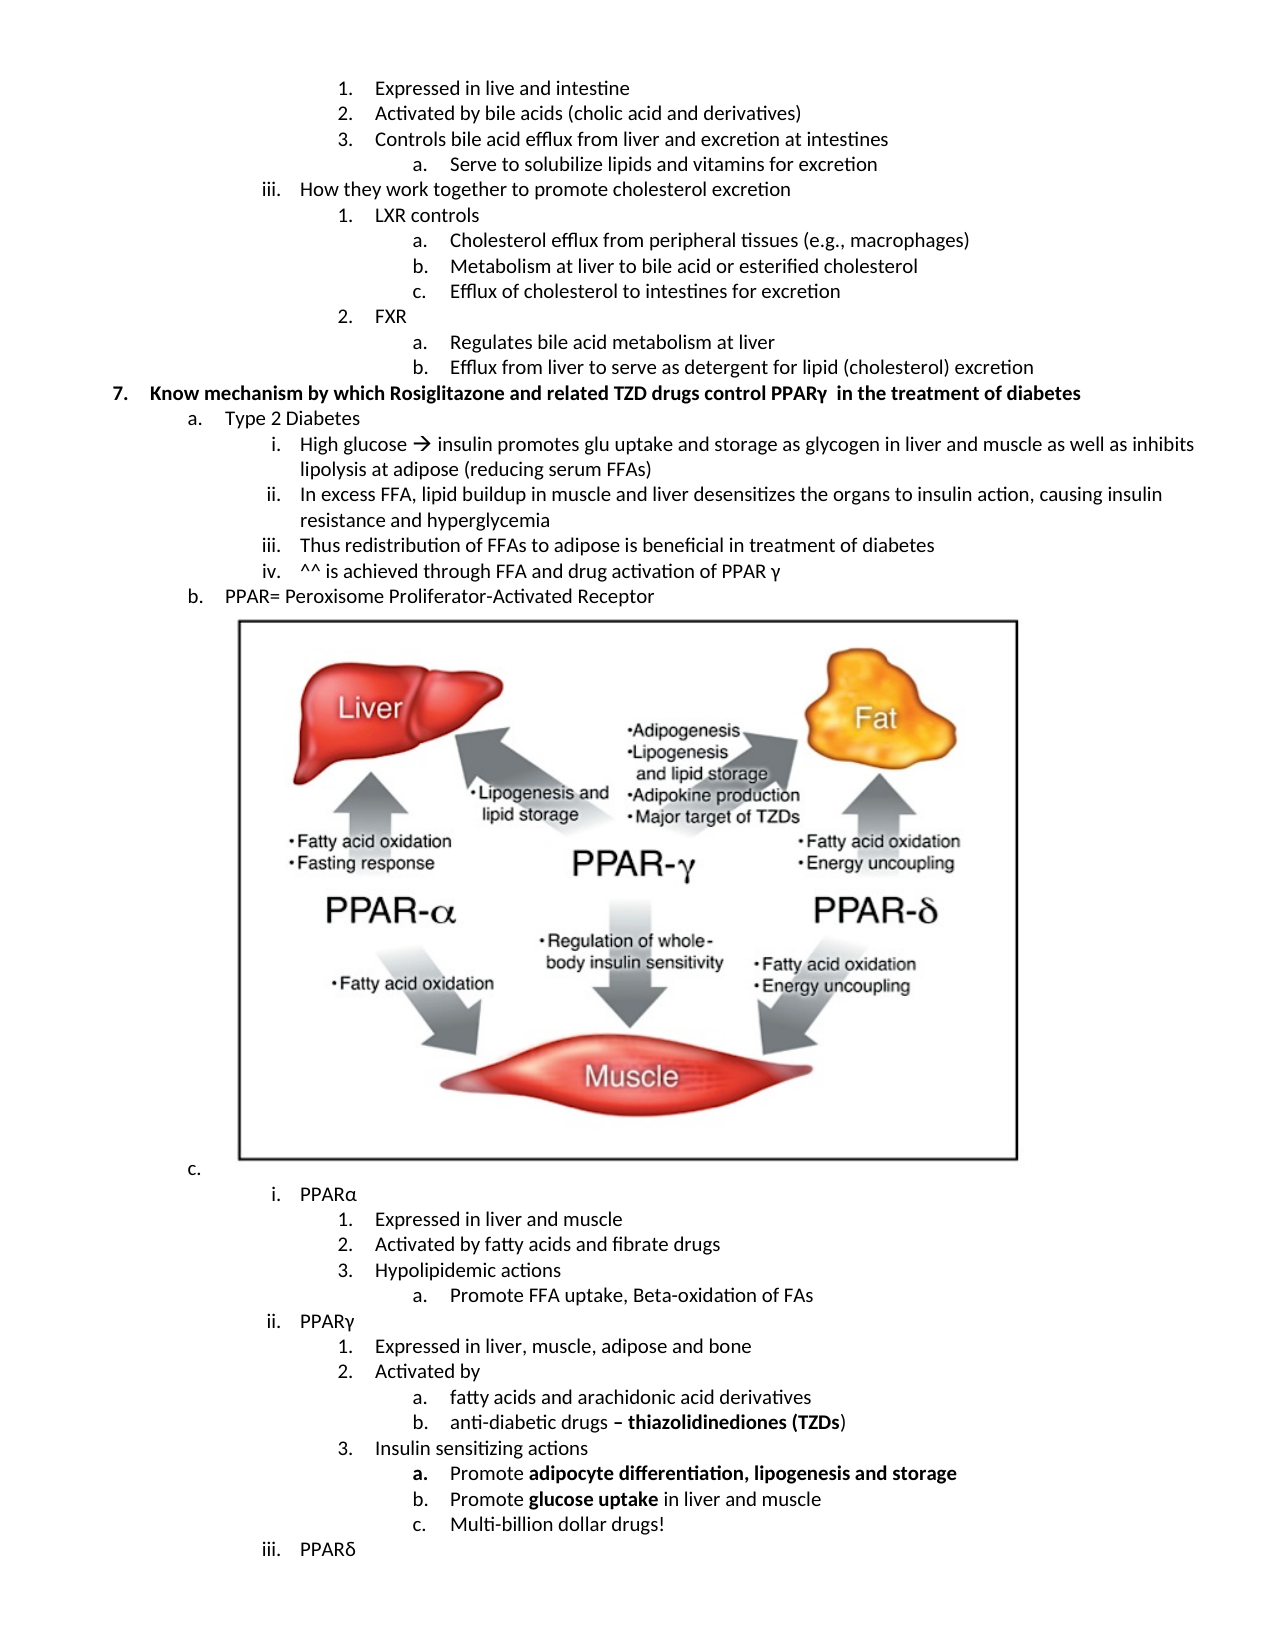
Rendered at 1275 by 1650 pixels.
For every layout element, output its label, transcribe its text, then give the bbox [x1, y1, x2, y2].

list Expressed in liver, muscle, adipose and bone [337, 1333, 1200, 1359]
list ^^ is achieved through FFA and drug activation of PPAR γ [281, 558, 1200, 583]
list Metabolism at liver to bile acid or esterified cholesterol [412, 253, 1200, 278]
list Insulin sensitizing actions [337, 1435, 1200, 1460]
list Regulates bile acid metabolism at liver [412, 329, 1200, 354]
list Efflux from liver to serve as detergent for lipid (cholesterol) excretion [412, 354, 1200, 380]
list Efflux of cholesterol to intestines for excretion [412, 278, 1200, 304]
list Type 2 Diabetes [187, 405, 1200, 431]
list LXR controls [337, 202, 1200, 227]
list Activated by bile acids (cholic acid and derivatives) [337, 100, 1200, 126]
list In excess FFA, lipid buildup in muscle and liver desensitizes the organs to insulin action, causing insulin resistance and hyperglycemia [281, 482, 1200, 532]
list Multi-billion dollar drugs! [412, 1511, 1200, 1537]
list PPARδ [281, 1537, 1200, 1562]
picture [225, 608, 1032, 1175]
list High glucose insulin promotes glu uptake and storage as glycogen in liver and muscle as well as inhibits lipolysis at adipose (reducing serum FFAs) [281, 431, 1200, 482]
list FXR [337, 304, 1200, 329]
list PPARγ [281, 1308, 1200, 1333]
list Promote glucose uptake in liver and muscle [412, 1486, 1200, 1511]
list Know mechanism by which Rosiglitazone and related TZD drugs control PPARγ in the treatment of diabetes [112, 380, 1200, 405]
list Serve to solubilize lipids and vitamins for excretion [412, 151, 1200, 177]
list fatty acids and arachidonic acid derivatives [412, 1384, 1200, 1409]
list How they work together to promote cholesterol excretion [281, 177, 1200, 202]
list Activated by [337, 1359, 1200, 1384]
list Cholesterol efflux from peripheral tissues (e.g., macrophages) [412, 227, 1200, 253]
list PPAR= Peroxisome Proliferator-Activated Receptor [187, 583, 1200, 609]
list Expressed in liver and muscle [337, 1206, 1200, 1232]
list Hypolipidemic actions [337, 1257, 1200, 1282]
list anti-diabetic drugs – thiazolidinediones (TZDs) [412, 1409, 1200, 1435]
list Expressed in live and intestine [337, 75, 1200, 100]
list PPARα [281, 1181, 1200, 1206]
list Controls bile acid efflux from liver and excretion at intestines [337, 126, 1200, 151]
list Thus redistribution of FFAs to adipose is beneficial in treatment of diabetes [281, 532, 1200, 558]
list Promote adipocyte differentiation, lipogenesis and storage [412, 1460, 1200, 1486]
list Promote FFA uptake, Beta-oxidation of FAs [412, 1282, 1200, 1308]
list Activated by fatty acids and fibrate drugs [337, 1232, 1200, 1257]
